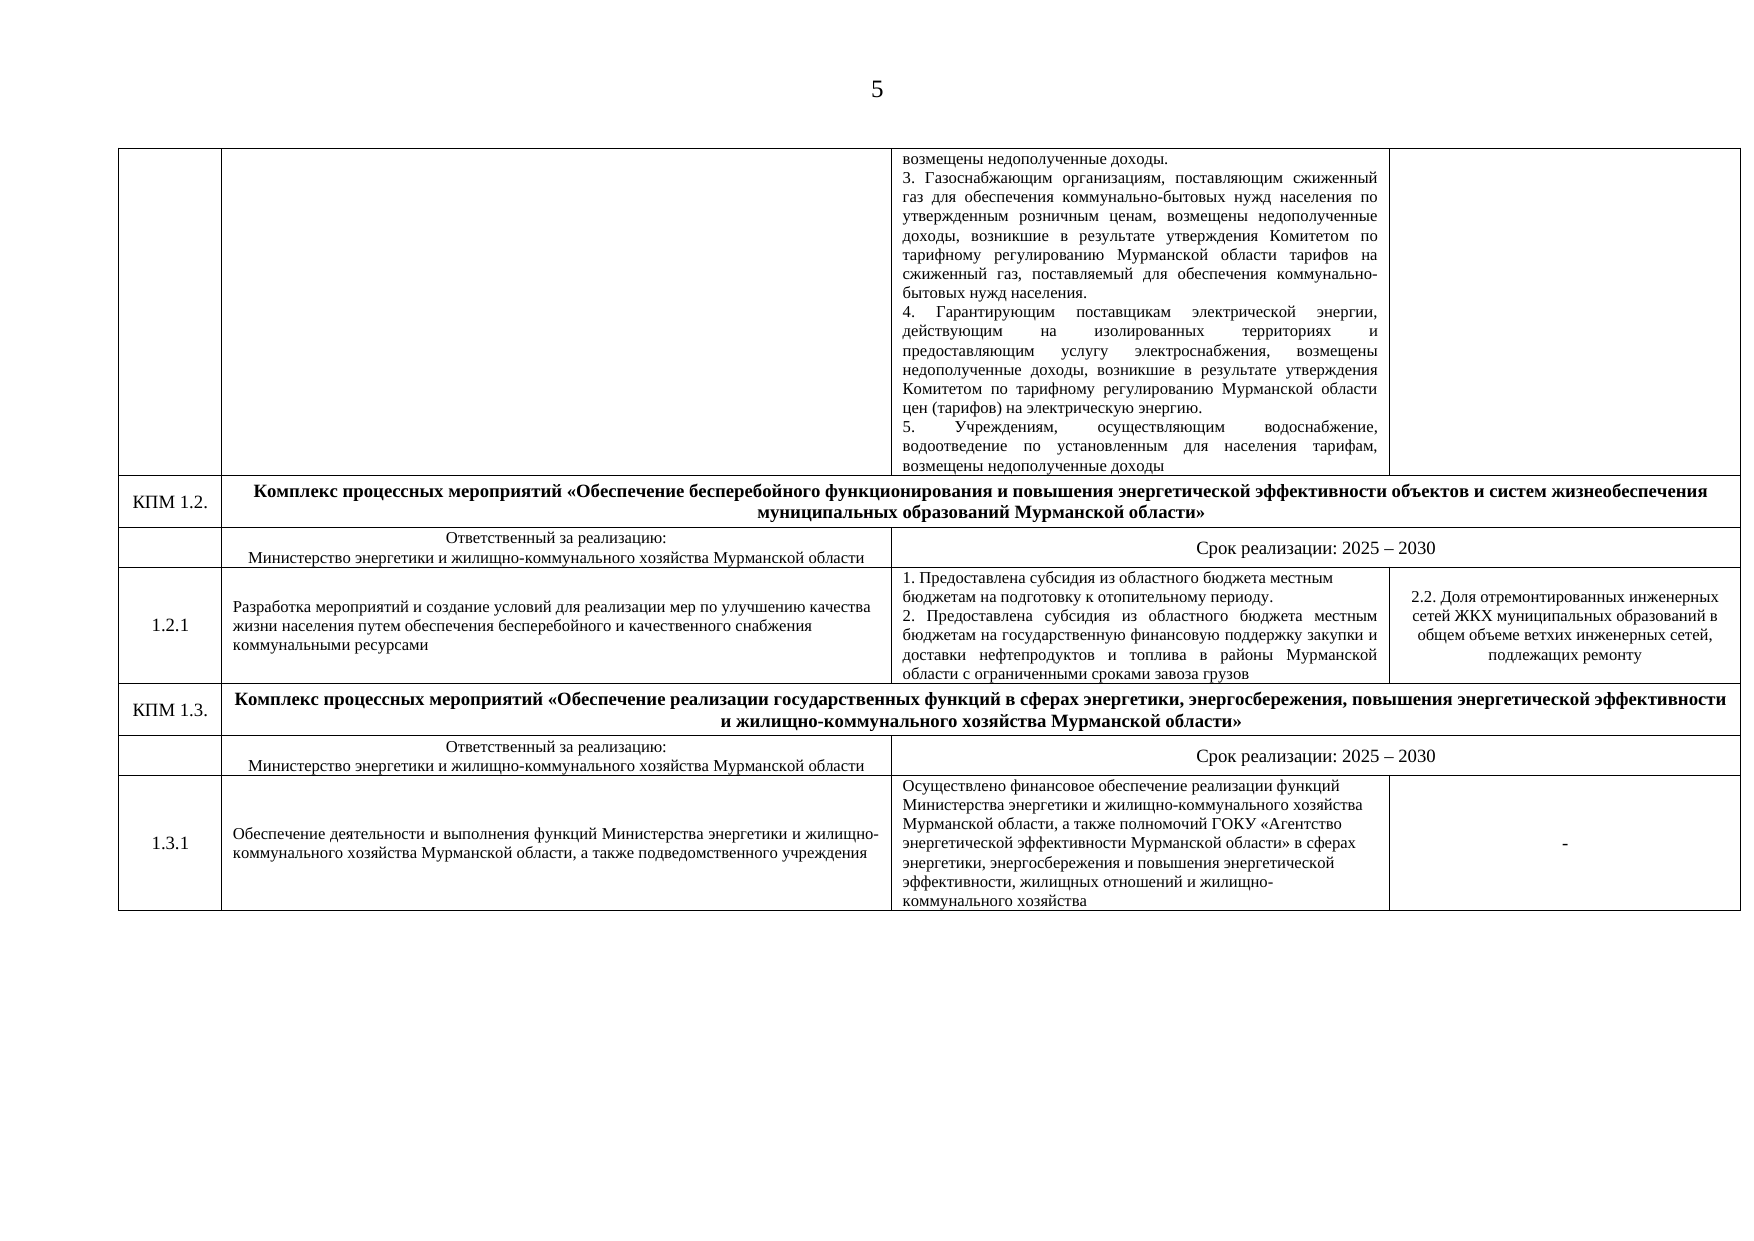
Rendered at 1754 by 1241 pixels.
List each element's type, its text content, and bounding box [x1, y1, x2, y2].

table_cell 1.3.1 [119, 776, 221, 910]
table_cell [222, 149, 891, 474]
table_cell Ответственный за реализацию: Министерство энергетики и жилищно-коммунального хозяйства Мурманской области [222, 736, 891, 775]
table_cell Осуществлено финансовое обеспечение реализации функций Министерства энергетики и жилищно-коммунального хозяйства Мурманской области, а также полномочий ГОКУ «Агентство энергетической эффективности Мурманской области» в сферах энергетики, энергосбережения и повышения энергетической эффективности, жилищных отношений и жилищно-коммунального хозяйства [892, 776, 1389, 910]
table_cell 2.2. Доля отремонтированных инженерных сетей ЖКХ муниципальных образований в общем объеме ветхих инженерных сетей, подлежащих ремонту [1390, 568, 1740, 683]
table_cell 1.2.1 [119, 568, 221, 683]
table_cell Комплекс процессных мероприятий «Обеспечение реализации государственных функций в сферах энергетики, энергосбережения, повышения энергетической эффективности и жилищно-коммунального хозяйства Мурманской области» [222, 684, 1740, 735]
table_cell Обеспечение деятельности и выполнения функций Министерства энергетики и жилищно-коммунального хозяйства Мурманской области, а также подведомственного учреждения [222, 776, 891, 910]
table_cell Разработка мероприятий и создание условий для реализации мер по улучшению качества жизни населения путем обеспечения бесперебойного и качественного снабжения коммунальными ресурсами [222, 568, 891, 683]
table_cell [119, 736, 221, 775]
table_cell Комплекс процессных мероприятий «Обеспечение бесперебойного функционирования и повышения энергетической эффективности объектов и систем жизнеобеспечения муниципальных образований Мурманской области» [222, 476, 1740, 527]
table_cell Ответственный за реализацию: Министерство энергетики и жилищно-коммунального хозяйства Мурманской области [222, 528, 891, 567]
table_cell [119, 528, 221, 567]
table_cell - [1390, 776, 1740, 910]
table_cell Срок реализации: 2025 – 2030 [892, 736, 1740, 775]
table_cell 1. Предоставлена субсидия из областного бюджета местным бюджетам на подготовку к отопительному периоду. 2. Предоставлена субсидия из областного бюджета местным бюджетам на государственную финансовую поддержку закупки и доставки нефтепродуктов и топлива в районы Мурманской области с ограниченными сроками завоза грузов [892, 568, 1389, 683]
table_cell КПМ 1.2. [119, 476, 221, 527]
table_cell Срок реализации: 2025 – 2030 [892, 528, 1740, 567]
table_cell [1390, 149, 1740, 474]
table_cell [119, 149, 221, 474]
table_cell КПМ 1.3. [119, 684, 221, 735]
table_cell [892, 149, 1389, 474]
